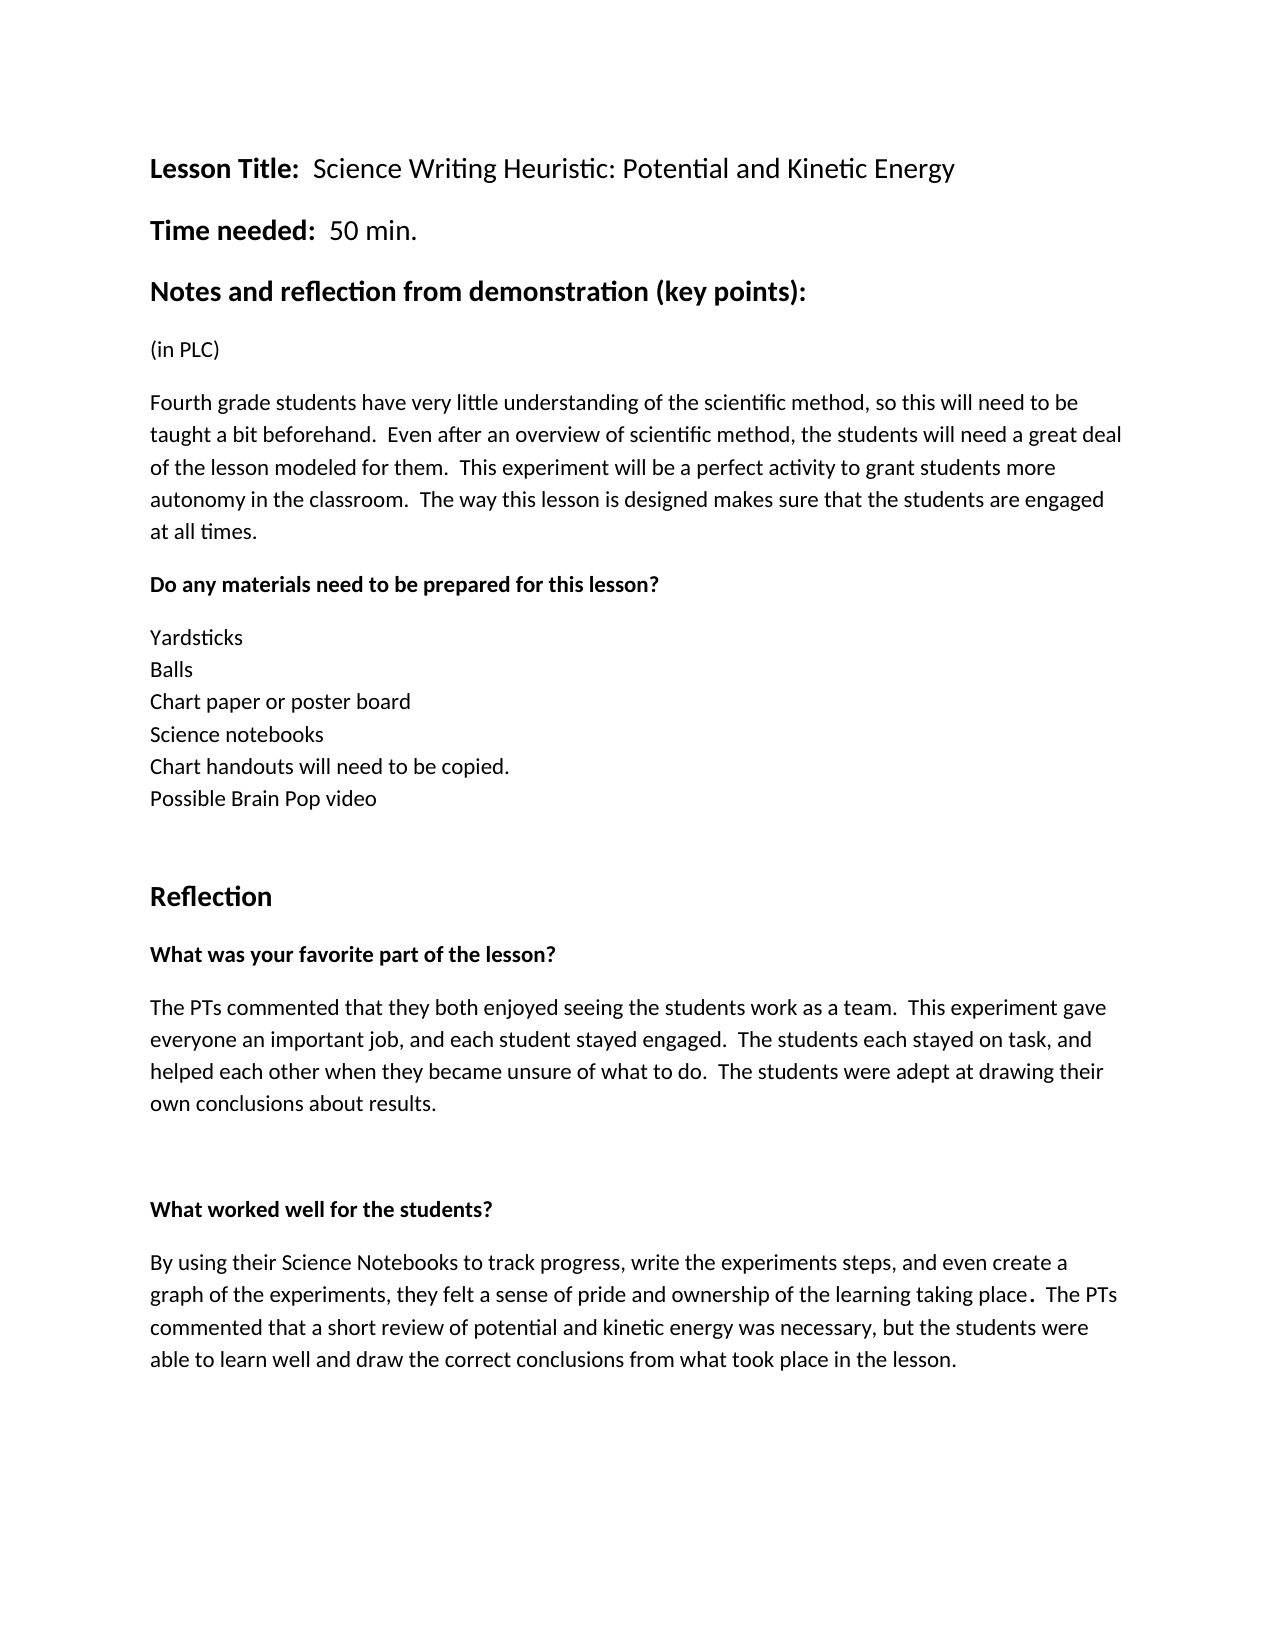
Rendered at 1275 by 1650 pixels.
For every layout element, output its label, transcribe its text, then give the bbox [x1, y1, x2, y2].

text By using their Science Notebooks to track progress, write the experiments steps, and even create a graph of the experiments, they felt a sense of pride and ownership of the learning taking place. The PTs commented that a short review of potential and kinetic energy was necessary, but the students were able to learn well and draw the correct conclusions from what took place in the lesson. [150, 1248, 1125, 1373]
text Reflection [150, 878, 1125, 914]
text Possible Brain Pop video [150, 784, 1125, 812]
text What worked well for the students? [150, 1195, 1125, 1223]
text Lesson Title: Science Writing Heuristic: Potential and Kinetic Energy [150, 150, 1125, 186]
text Time needed: 50 min. [150, 212, 1125, 247]
text The PTs commented that they both enjoyed seeing the students work as a team. This experiment gave everyone an important job, and each student stayed engaged. The students each stayed on task, and helped each other when they became unsure of what to do. The students were adept at drawing their own conclusions about results. [150, 993, 1125, 1117]
text Chart paper or poster board [150, 687, 1125, 716]
text (in PLC) [150, 335, 1125, 363]
text What was your favorite part of the lesson? [150, 940, 1125, 968]
text Do any materials need to be prepared for this lesson? [150, 570, 1125, 598]
text Fourth grade students have very little understanding of the scientific method, so this will need to be taught a bit beforehand. Even after an overview of scientific method, the students will need a great deal of the lesson modeled for them. This experiment will be a perfect activity to grant students more autonomy in the classroom. The way this lesson is designed makes sure that the students are engaged at all times. [150, 388, 1125, 545]
text Notes and reflection from demonstration (key points): [150, 273, 1125, 309]
text Science notebooks [150, 720, 1125, 748]
text Balls [150, 655, 1125, 683]
text Chart handouts will need to be copied. [150, 752, 1125, 780]
text Yardsticks [150, 623, 1125, 651]
